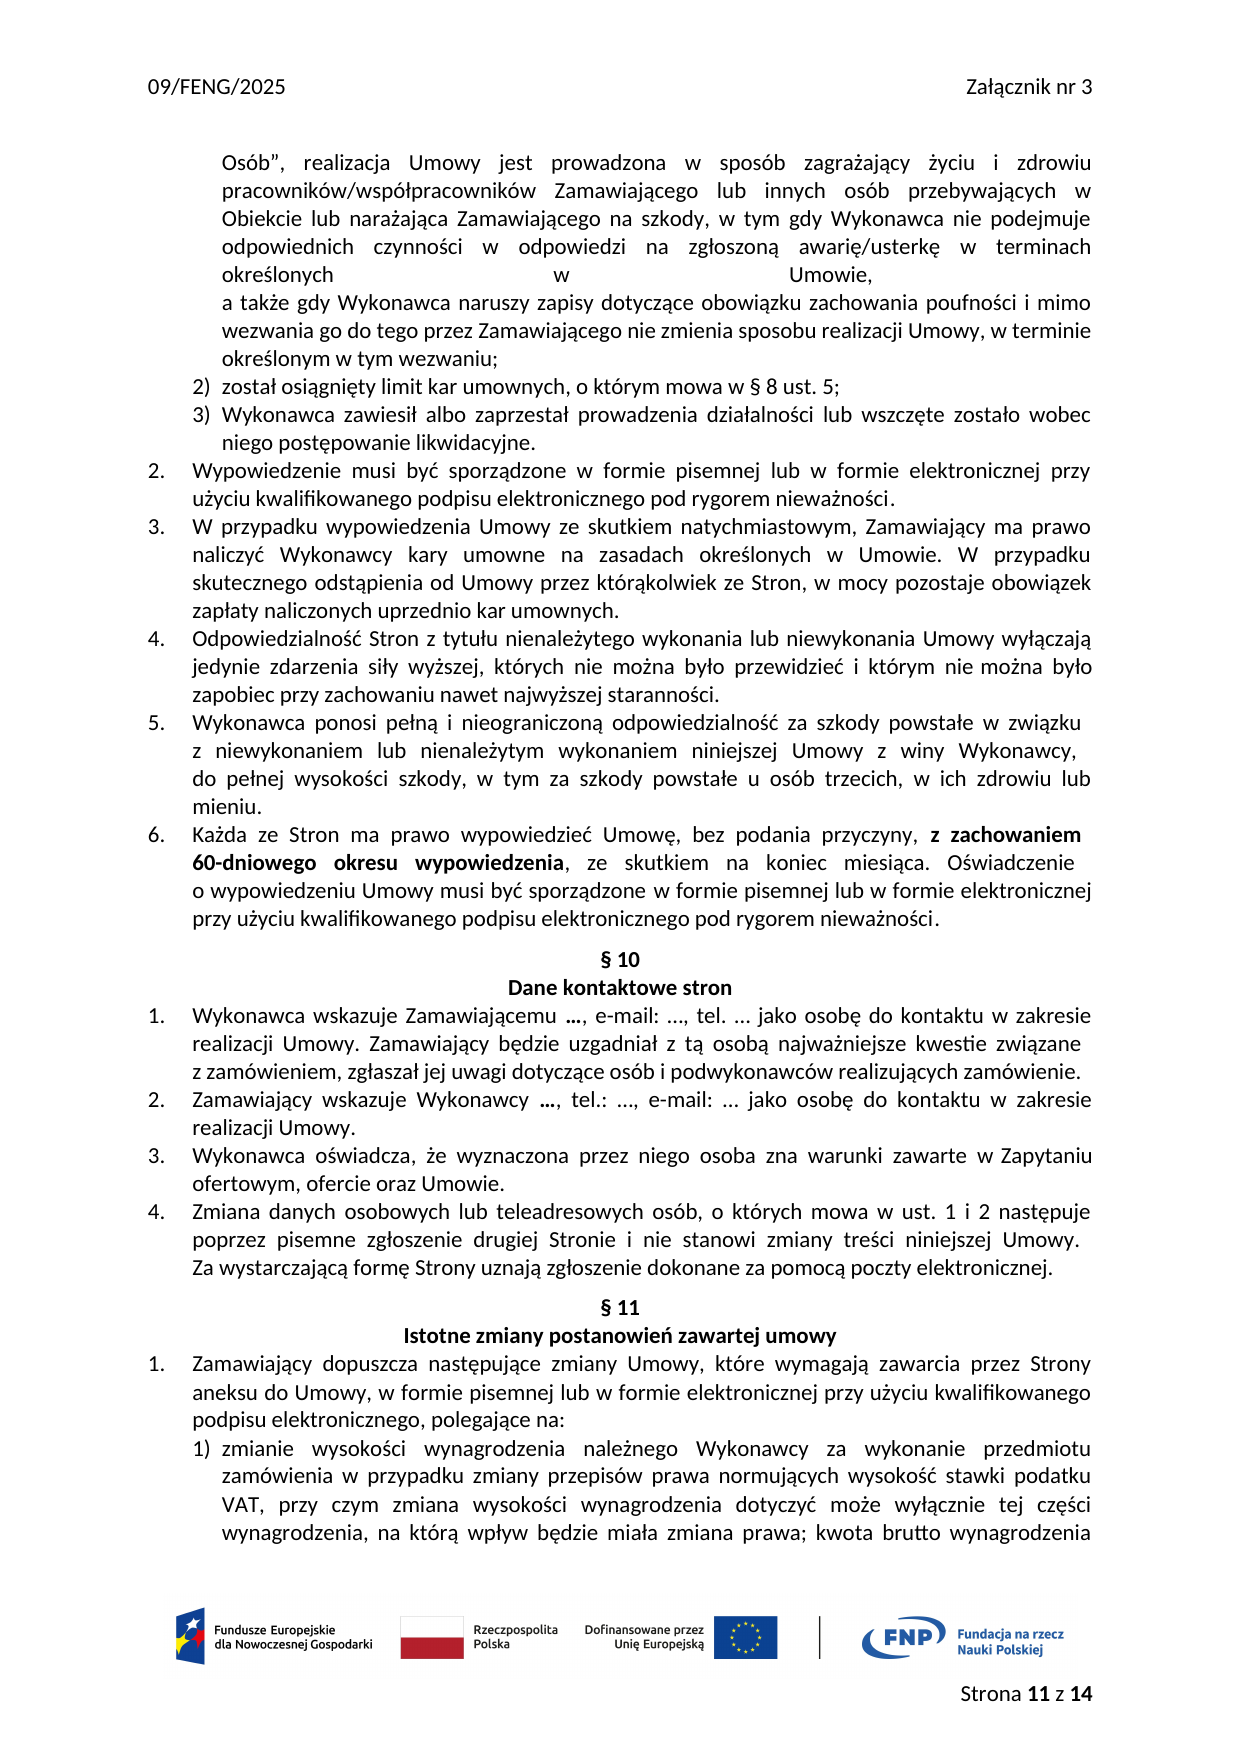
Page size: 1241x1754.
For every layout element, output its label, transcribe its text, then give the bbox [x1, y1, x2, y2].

picture [162, 1593, 1078, 1679]
list Każda ze Stron ma prawo wypowiedzieć Umowę, bez podania przyczyny, z zachowaniem 60-dniowego okresu wypowiedzenia, ze skutkiem na koniec miesiąca. Oświadczenie o wypowiedzeniu Umowy musi być sporządzone w formie pisemnej lub w formie elektronicznej przy użyciu kwalifikowanego podpisu elektronicznego pod rygorem nieważności. [148, 820, 1092, 932]
list Wykonawca ponosi pełną i nieograniczoną odpowiedzialność za szkody powstałe w związku z niewykonaniem lub nienależytym wykonaniem niniejszej Umowy z winy Wykonawcy, do pełnej wysokości szkody, w tym za szkody powstałe u osób trzecich, w ich zdrowiu lub mieniu. [148, 708, 1092, 820]
list Zamawiający wskazuje Wykonawcy …, tel.: …, e-mail: … jako osobę do kontaktu w zakresie realizacji Umowy. [148, 1085, 1092, 1141]
list Wykonawca zawiesił albo zaprzestał prowadzenia działalności lub wszczęte zostało wobec niego postępowanie likwidacyjne. [192, 400, 1092, 456]
text Istotne zmiany postanowień zawartej umowy [148, 1322, 1092, 1349]
list Wykonawca wskazuje Zamawiającemu …, e-mail: …, tel. … jako osobę do kontaktu w zakresie realizacji Umowy. Zamawiający będzie uzgadniał z tą osobą najważniejsze kwestie związane z zamówieniem, zgłaszał jej uwagi dotyczące osób i podwykonawców realizujących zamówienie. [148, 1001, 1092, 1085]
text § 11 [148, 1293, 1092, 1322]
text Dane kontaktowe stron [148, 973, 1092, 1001]
list W przypadku wypowiedzenia Umowy ze skutkiem natychmiastowym, Zamawiający ma prawo naliczyć Wykonawcy kary umowne na zasadach określonych w Umowie. W przypadku skutecznego odstąpienia od Umowy przez którąkolwiek ze Stron, w mocy pozostaje obowiązek zapłaty naliczonych uprzednio kar umownych. [148, 512, 1092, 624]
list Wykonawca oświadcza, że wyznaczona przez niego osoba zna warunki zawarte w Zapytaniu ofertowym, ofercie oraz Umowie. [148, 1141, 1092, 1197]
list Odpowiedzialność Stron z tytułu nienależytego wykonania lub niewykonania Umowy wyłączają jedynie zdarzenia siły wyższej, których nie można było przewidzieć i którym nie można było zapobiec przy zachowaniu nawet najwyższej staranności. [148, 624, 1092, 708]
list został osiągnięty limit kar umownych, o którym mowa w § 8 ust. 5; [192, 372, 1092, 400]
list Zmiana danych osobowych lub teleadresowych osób, o których mowa w ust. 1 i 2 następuje poprzez pisemne zgłoszenie drugiej Stronie i nie stanowi zmiany treści niniejszej Umowy. Za wystarczającą formę Strony uznają zgłoszenie dokonane za pomocą poczty elektronicznej. [148, 1197, 1092, 1281]
list Wypowiedzenie musi być sporządzone w formie pisemnej lub w formie elektronicznej przy użyciu kwalifikowanego podpisu elektronicznego pod rygorem nieważności. [148, 456, 1092, 512]
text § 10 [148, 945, 1092, 973]
list Zamawiający dopuszcza następujące zmiany Umowy, które wymagają zawarcia przez Strony aneksu do Umowy, w formie pisemnej lub w formie elektronicznej przy użyciu kwalifikowanego podpisu elektronicznego, polegające na: [148, 1349, 1092, 1434]
